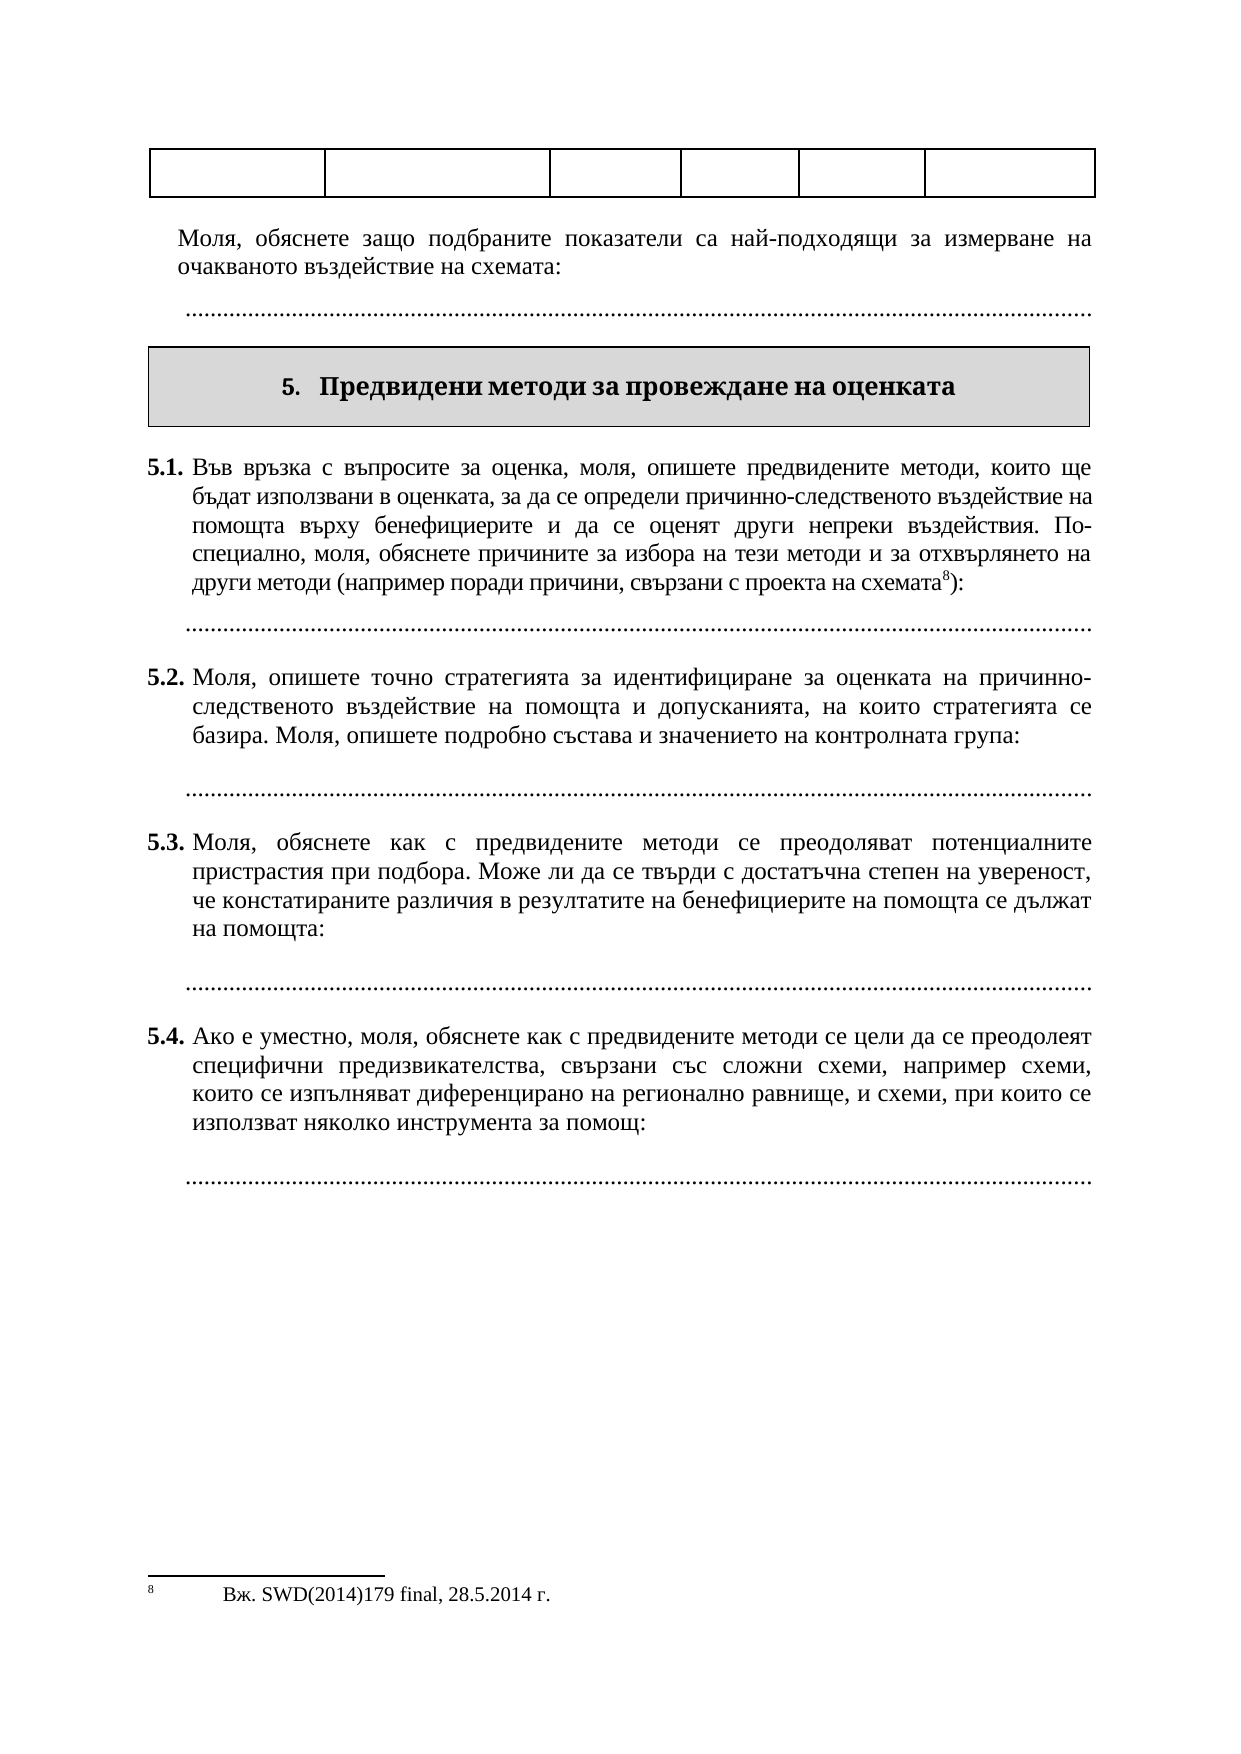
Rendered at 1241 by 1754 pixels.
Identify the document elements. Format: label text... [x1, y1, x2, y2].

table_cell [800, 150, 924, 196]
table_header Предвидени методи за провеждане на оценката [149, 348, 1089, 426]
list Моля, опишете точно стратегията за идентифициране за оценката на причинно-следственото въздействие на помощта и допусканията, на които стратегията се базира. Моля, опишете подробно състава и значението на контролната група: [147, 662, 1093, 748]
table_cell [151, 150, 324, 196]
list Във връзка с въпросите за оценка, моля, опишете предвидените методи, които ще бъдат използвани в оценката, за да се определи причинно-следственото въздействие на помощта върху бенефициерите и да се оценят други непреки въздействия. По-специално, моля, обяснете причините за избора на тези методи и за отхвърлянето на други методи (например поради причини, свързани с проекта на схемата): [147, 452, 1093, 596]
list Моля, обяснете защо подбраните показатели са най-подходящи за измерване на очакваното въздействие на схемата: [177, 223, 1093, 280]
table_cell [926, 150, 1094, 196]
table_cell [326, 150, 549, 196]
table_cell [551, 150, 680, 196]
table_cell [682, 150, 798, 196]
list Ако е уместно, моля, обяснете как с предвидените методи се цели да се преодолеят специфични предизвикателства, свързани със сложни схеми, например схеми, които се изпълняват диференцирано на регионално равнище, и схеми, при които се използват няколко инструмента за помощ: [147, 1021, 1093, 1136]
list Моля, обяснете как с предвидените методи се преодоляват потенциалните пристрастия при подбора. Може ли да се твърди с достатъчна степен на увереност, че констатираните различия в резултатите на бенефициерите на помощта се дължат на помощта: [147, 827, 1093, 942]
